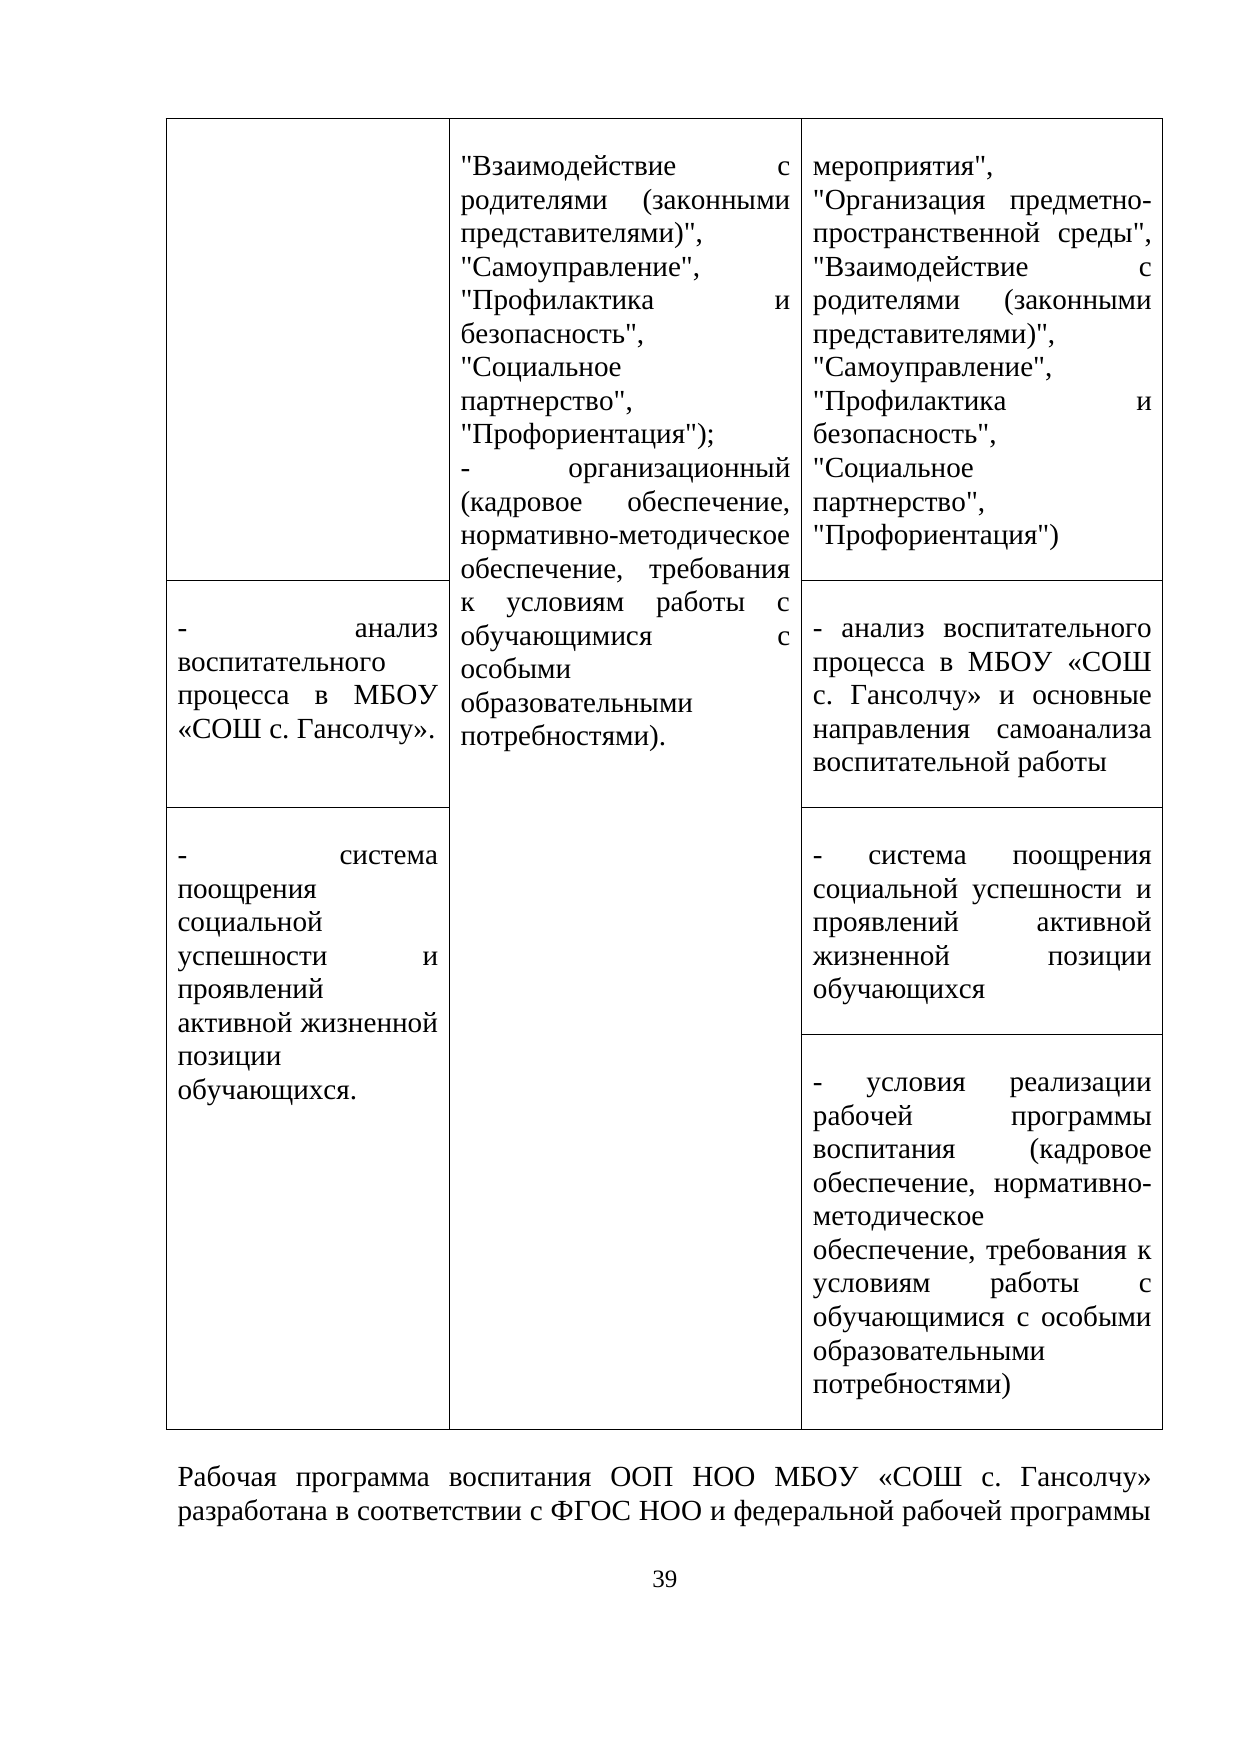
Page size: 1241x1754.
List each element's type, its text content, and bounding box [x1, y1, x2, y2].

table_cell - условия реализации рабочей программы воспитания (кадровое обеспечение, нормативно-методическое обеспечение, требования к условиям работы с обучающимися с особыми образовательными потребностями) [802, 1035, 1162, 1429]
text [177, 1459, 1152, 1526]
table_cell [802, 119, 1162, 580]
table_cell - система поощрения социальной успешности и проявлений активной жизненной позиции обучающихся [802, 808, 1162, 1034]
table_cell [167, 119, 449, 580]
table_cell - анализ воспитательного процесса в МБОУ «СОШ с. Гансолчу». [167, 581, 449, 807]
table_cell - анализ воспитательного процесса в МБОУ «СОШ с. Гансолчу» и основные направления самоанализа воспитательной работы [802, 581, 1162, 807]
table_cell - система поощрения социальной успешности и проявлений активной жизненной позиции обучающихся. [167, 808, 449, 1429]
